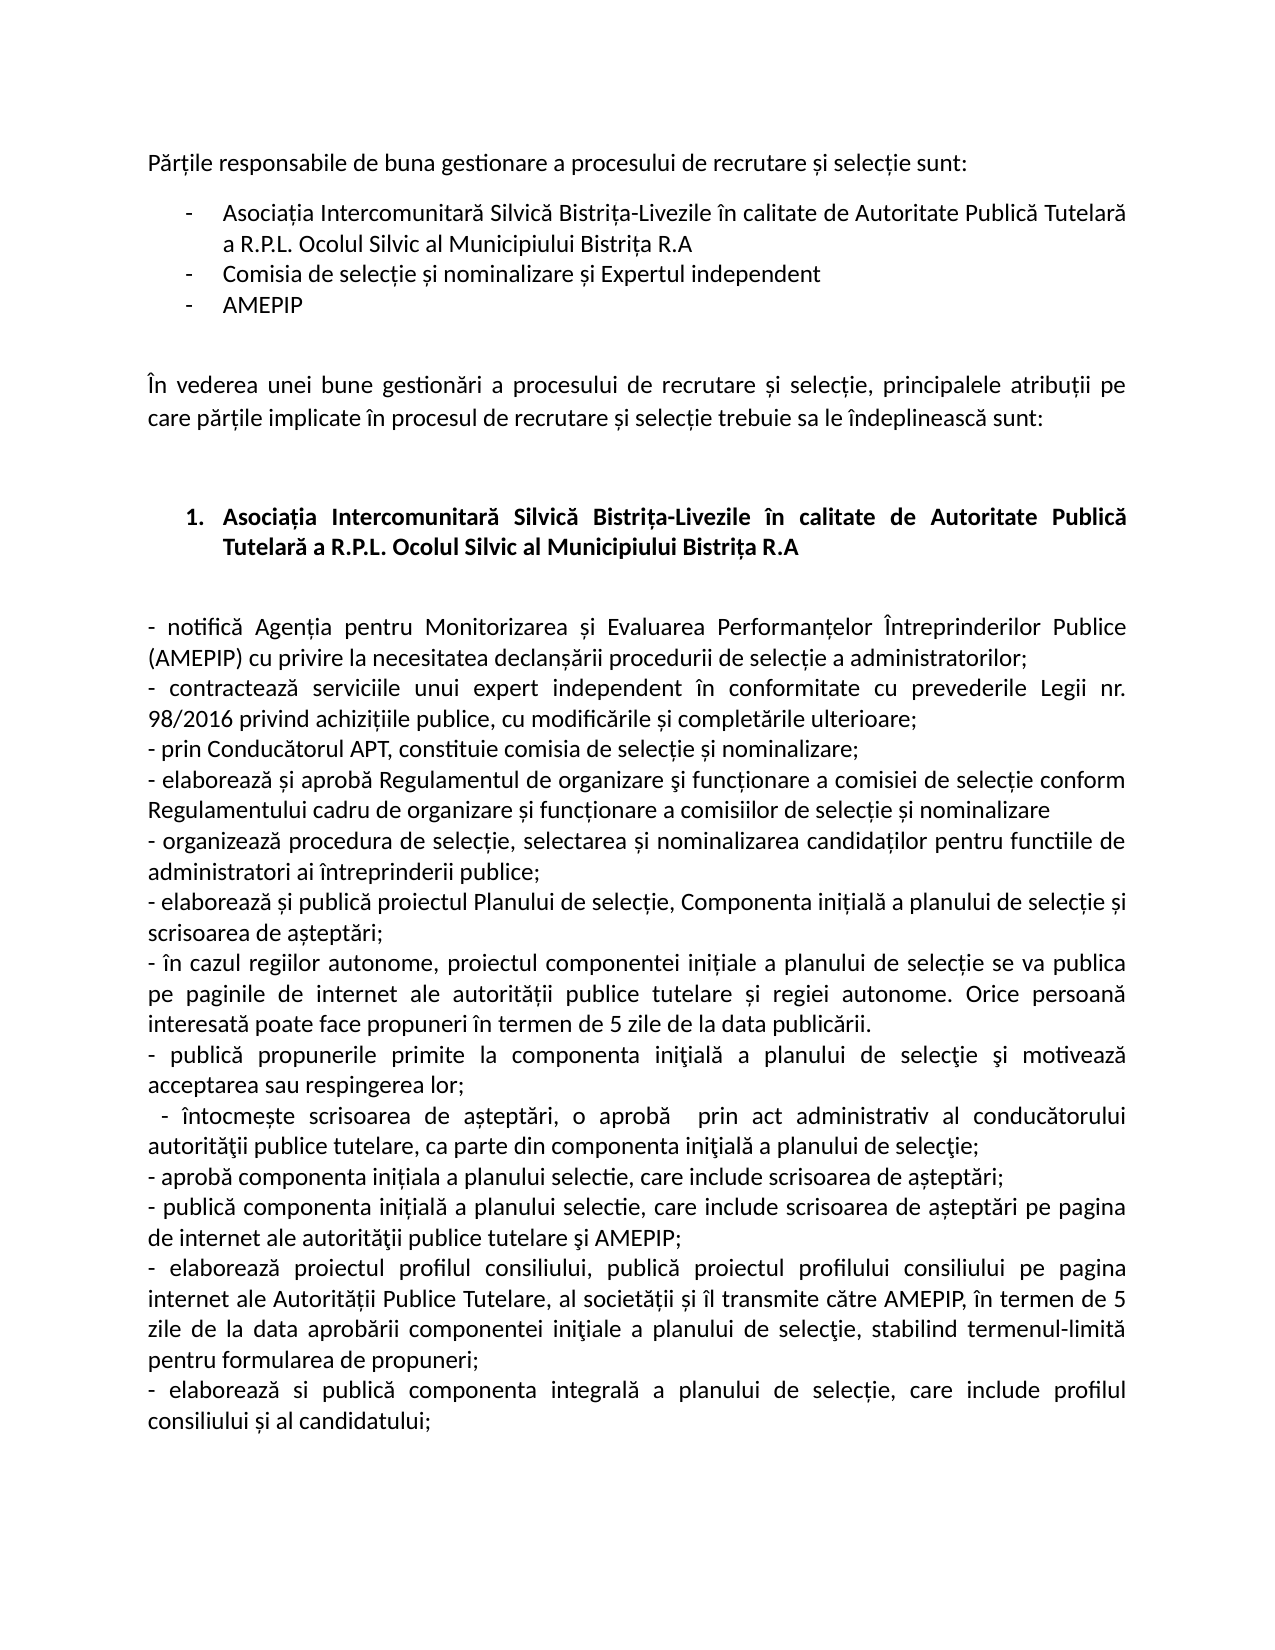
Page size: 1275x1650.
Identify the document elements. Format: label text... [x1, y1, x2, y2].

text - întocmește scrisoarea de așteptări, o aprobă prin act administrativ al conducătorului autorităţii publice tutelare, ca parte din componenta iniţială a planului de selecţie; [148, 1100, 1127, 1161]
text - organizează procedura de selecție, selectarea și nominalizarea candidaților pentru functiile de administratori ai întreprinderii publice; [148, 825, 1127, 886]
text Părțile responsabile de buna gestionare a procesului de recrutare și selecție sunt: [148, 148, 1127, 178]
text - în cazul regiilor autonome, proiectul componentei inițiale a planului de selecție se va publica pe paginile de internet ale autorității publice tutelare și regiei autonome. Orice persoană interesată poate face propuneri în termen de 5 zile de la data publicării. [148, 947, 1127, 1039]
list Asociația Intercomunitară Silvică Bistriţa-Livezile în calitate de Autoritate Publică Tutelară a R.P.L. Ocolul Silvic al Municipiului Bistrița R.A [185, 501, 1127, 562]
text - prin Conducătorul APT, constituie comisia de selecție și nominalizare; [148, 734, 1127, 764]
text - publică propunerile primite la componenta iniţială a planului de selecţie şi motivează acceptarea sau respingerea lor; [148, 1039, 1127, 1100]
text În vederea unei bune gestionări a procesului de recrutare și selecție, principalele atribuții pe care părțile implicate în procesul de recrutare și selecție trebuie sa le îndeplinească sunt: [148, 369, 1127, 432]
text - notifică Agenția pentru Monitorizarea și Evaluarea Performanțelor Întreprinderilor Publice (AMEPIP) cu privire la necesitatea declanșării procedurii de selecție a administratorilor; [148, 612, 1127, 673]
text - elaborează si publică componenta integrală a planului de selecție, care include profilul consiliului și al candidatului; [148, 1374, 1127, 1436]
list Comisia de selecție și nominalizare și Expertul independent [185, 258, 1127, 289]
text - contractează serviciile unui expert independent în conformitate cu prevederile Legii nr. 98/2016 privind achizițiile publice, cu modificările și completările ulterioare; [148, 673, 1127, 734]
list AMEPIP [185, 289, 1127, 319]
text - elaborează proiectul profilul consiliului, publică proiectul profilului consiliului pe pagina internet ale Autorității Publice Tutelare, al societății și îl transmite către AMEPIP, în termen de 5 zile de la data aprobării componentei iniţiale a planului de selecţie, stabilind termenul-limită pentru formularea de propuneri; [148, 1252, 1127, 1374]
text - publică componenta inițială a planului selectie, care include scrisoarea de așteptări pe pagina de internet ale autorităţii publice tutelare şi AMEPIP; [148, 1191, 1127, 1252]
text - aprobă componenta inițiala a planului selectie, care include scrisoarea de așteptări; [148, 1161, 1127, 1191]
list Asociația Intercomunitară Silvică Bistriţa-Livezile în calitate de Autoritate Publică Tutelară a R.P.L. Ocolul Silvic al Municipiului Bistrița R.A [185, 197, 1127, 258]
text - elaborează și publică proiectul Planului de selecție, Componenta inițială a planului de selecție și scrisoarea de așteptări; [148, 886, 1127, 947]
text - elaborează și aprobă Regulamentul de organizare şi funcționare a comisiei de selecție conform Regulamentului cadru de organizare și funcționare a comisiilor de selecție și nominalizare [148, 764, 1127, 825]
